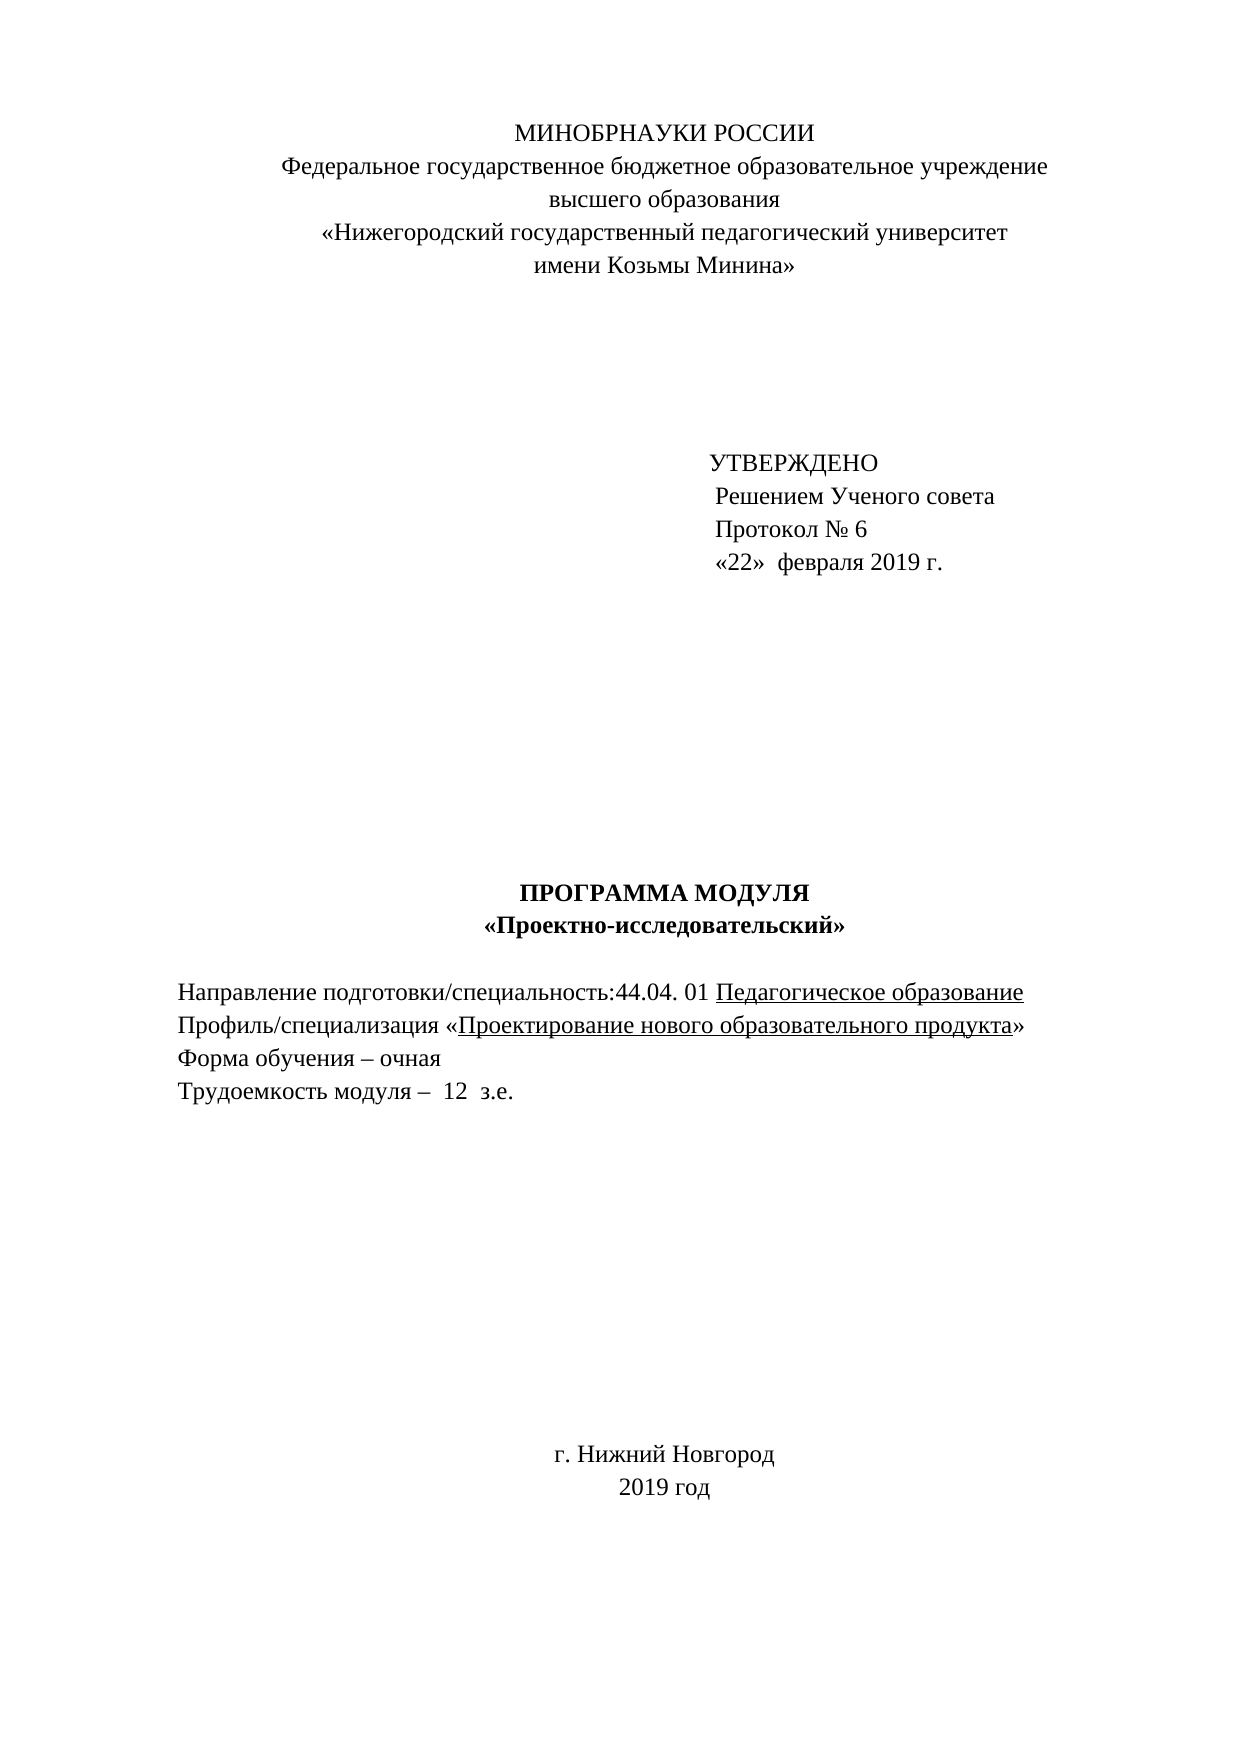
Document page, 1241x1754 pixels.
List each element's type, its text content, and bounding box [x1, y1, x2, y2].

text г. Нижний Новгород [177, 1439, 1152, 1468]
text МИНОБРНАУКИ РОССИИ [177, 118, 1152, 147]
text «Нижегородский государственный педагогический университет [177, 217, 1152, 246]
text Профиль/специализация «Проектирование нового образовательного продукта» [177, 1010, 1152, 1038]
text Федеральное государственное бюджетное образовательное учреждение [177, 151, 1152, 180]
text Решением Ученого совета [177, 481, 1152, 510]
text Направление подготовки/специальность:44.04. 01 Педагогическое образование [177, 977, 1152, 1005]
text «Проектно-исследовательский» [177, 911, 1152, 939]
text Трудоемкость модуля – 12 з.е. [177, 1076, 1152, 1104]
text Форма обучения – очная [177, 1043, 1152, 1071]
text УТВЕРЖДЕНО [177, 448, 1152, 477]
text «22» февраля 2019 г. [177, 547, 1152, 576]
text 2019 год [177, 1472, 1152, 1501]
text ПРОГРАММА МОДУЛЯ [177, 878, 1152, 906]
text высшего образования [177, 184, 1152, 213]
text имени Козьмы Минина» [177, 250, 1152, 279]
text Протокол № 6 [177, 514, 1152, 543]
